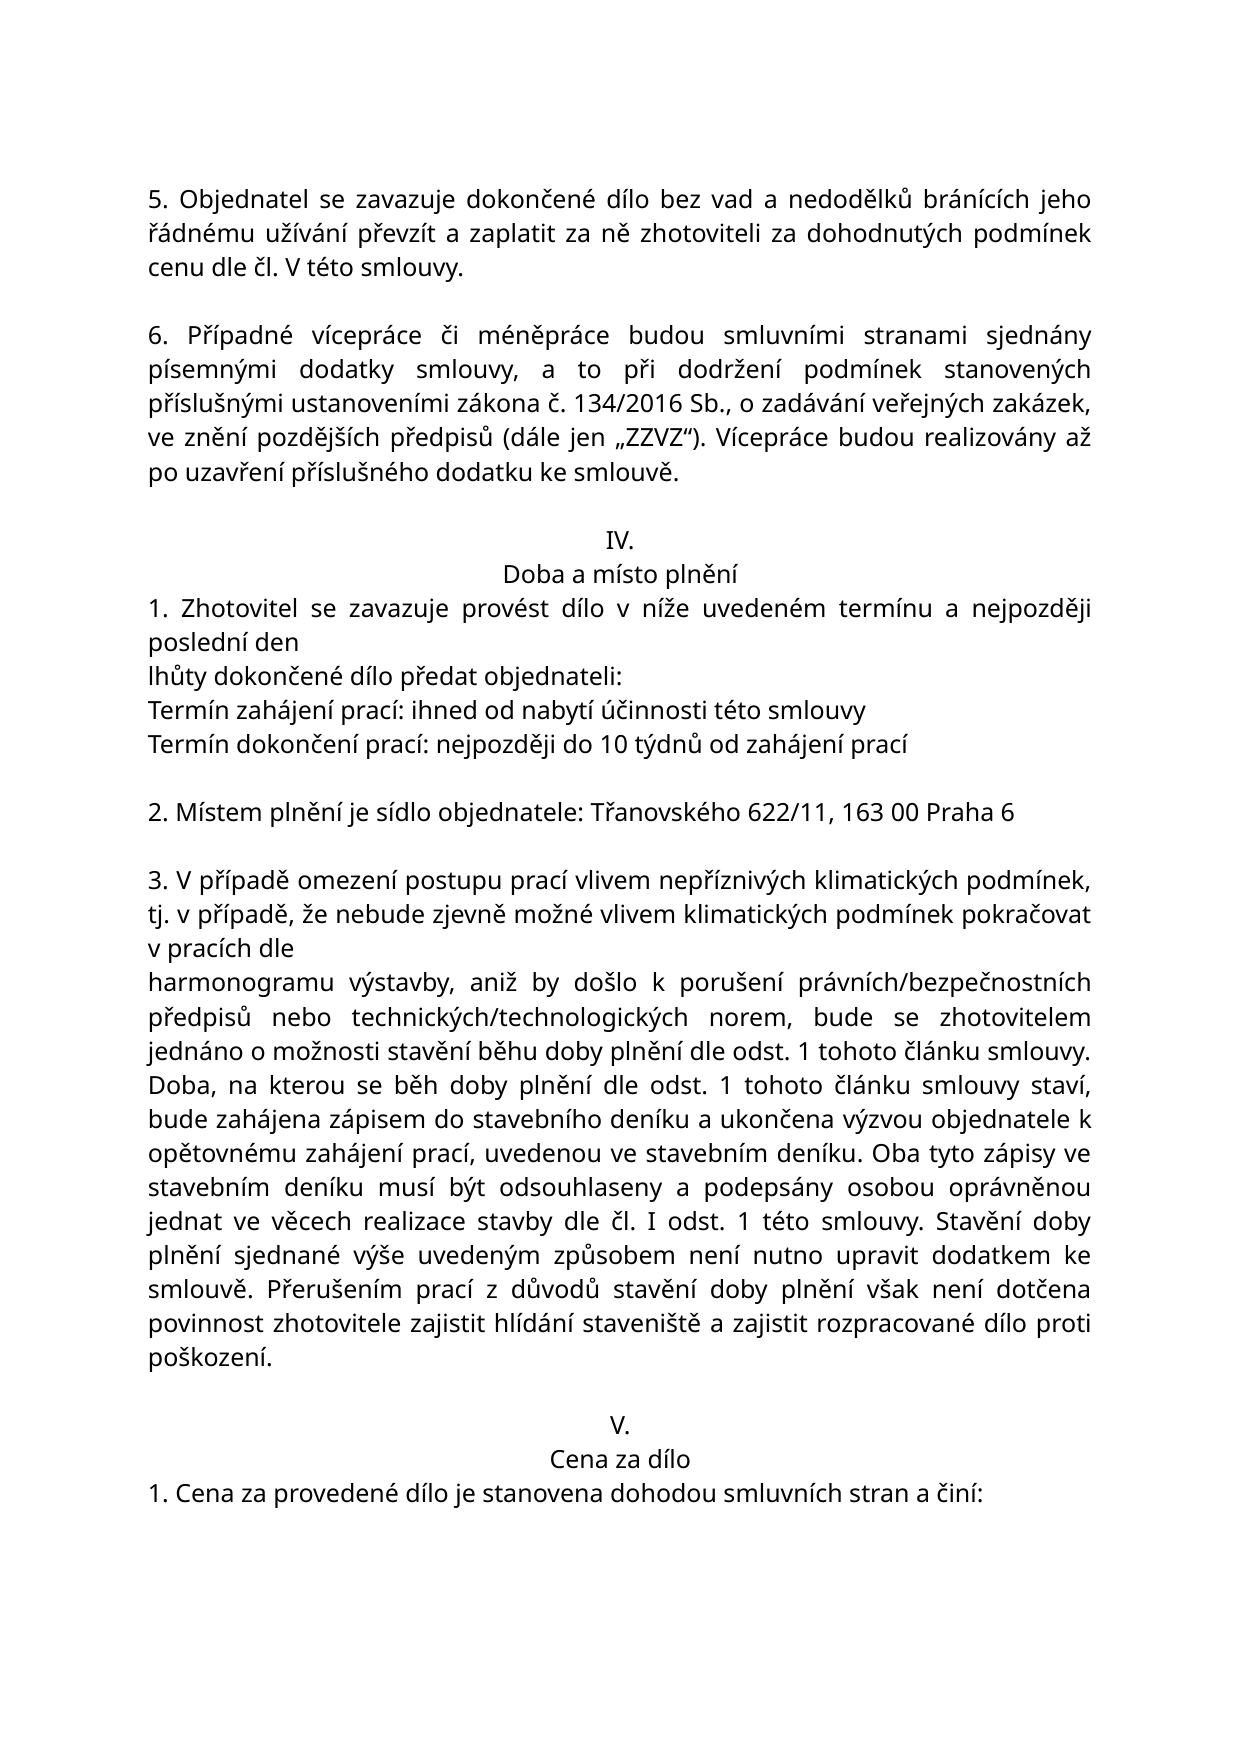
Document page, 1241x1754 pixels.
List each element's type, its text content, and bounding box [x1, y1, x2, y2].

text 2. Místem plnění je sídlo objednatele: Třanovského 622/11, 163 00 Praha 6 [148, 795, 1093, 829]
text 3. V případě omezení postupu prací vlivem nepříznivých klimatických podmínek, tj. v případě, že nebude zjevně možné vlivem klimatických podmínek pokračovat v pracích dle [148, 863, 1093, 965]
text 6. Případné vícepráce či méněpráce budou smluvními stranami sjednány písemnými dodatky smlouvy, a to při dodržení podmínek stanovených příslušnými ustanoveními zákona č. 134/2016 Sb., o zadávání veřejných zakázek, ve znění pozdějších předpisů (dále jen „ZZVZ“). Vícepráce budou realizovány až po uzavření příslušného dodatku ke smlouvě. [148, 318, 1093, 488]
text V. [148, 1408, 1093, 1442]
text Cena za dílo [148, 1442, 1093, 1476]
text Termín dokončení prací: nejpozději do 10 týdnů od zahájení prací [148, 727, 1093, 761]
text 5. Objednatel se zavazuje dokončené dílo bez vad a nedodělků bránících jeho řádnému užívání převzít a zaplatit za ně zhotoviteli za dohodnutých podmínek cenu dle čl. V této smlouvy. [148, 182, 1093, 284]
text harmonogramu výstavby, aniž by došlo k porušení právních/bezpečnostních předpisů nebo technických/technologických norem, bude se zhotovitelem jednáno o možnosti stavění běhu doby plnění dle odst. 1 tohoto článku smlouvy. Doba, na kterou se běh doby plnění dle odst. 1 tohoto článku smlouvy staví, bude zahájena zápisem do stavebního deníku a ukončena výzvou objednatele k opětovnému zahájení prací, uvedenou ve stavebním deníku. Oba tyto zápisy ve stavebním deníku musí být odsouhlaseny a podepsány osobou oprávněnou jednat ve věcech realizace stavby dle čl. I odst. 1 této smlouvy. Stavění doby plnění sjednané výše uvedeným způsobem není nutno upravit dodatkem ke smlouvě. Přerušením prací z důvodů stavění doby plnění však není dotčena povinnost zhotovitele zajistit hlídání staveniště a zajistit rozpracované dílo proti poškození. [148, 965, 1093, 1374]
text lhůty dokončené dílo předat objednateli: [148, 658, 1093, 693]
text Doba a místo plnění [148, 556, 1093, 590]
text 1. Cena za provedené dílo je stanovena dohodou smluvních stran a činí: [148, 1476, 1093, 1510]
text IV. [148, 522, 1093, 556]
text 1. Zhotovitel se zavazuje provést dílo v níže uvedeném termínu a nejpozději poslední den [148, 590, 1093, 658]
text Termín zahájení prací: ihned od nabytí účinnosti této smlouvy [148, 693, 1093, 727]
